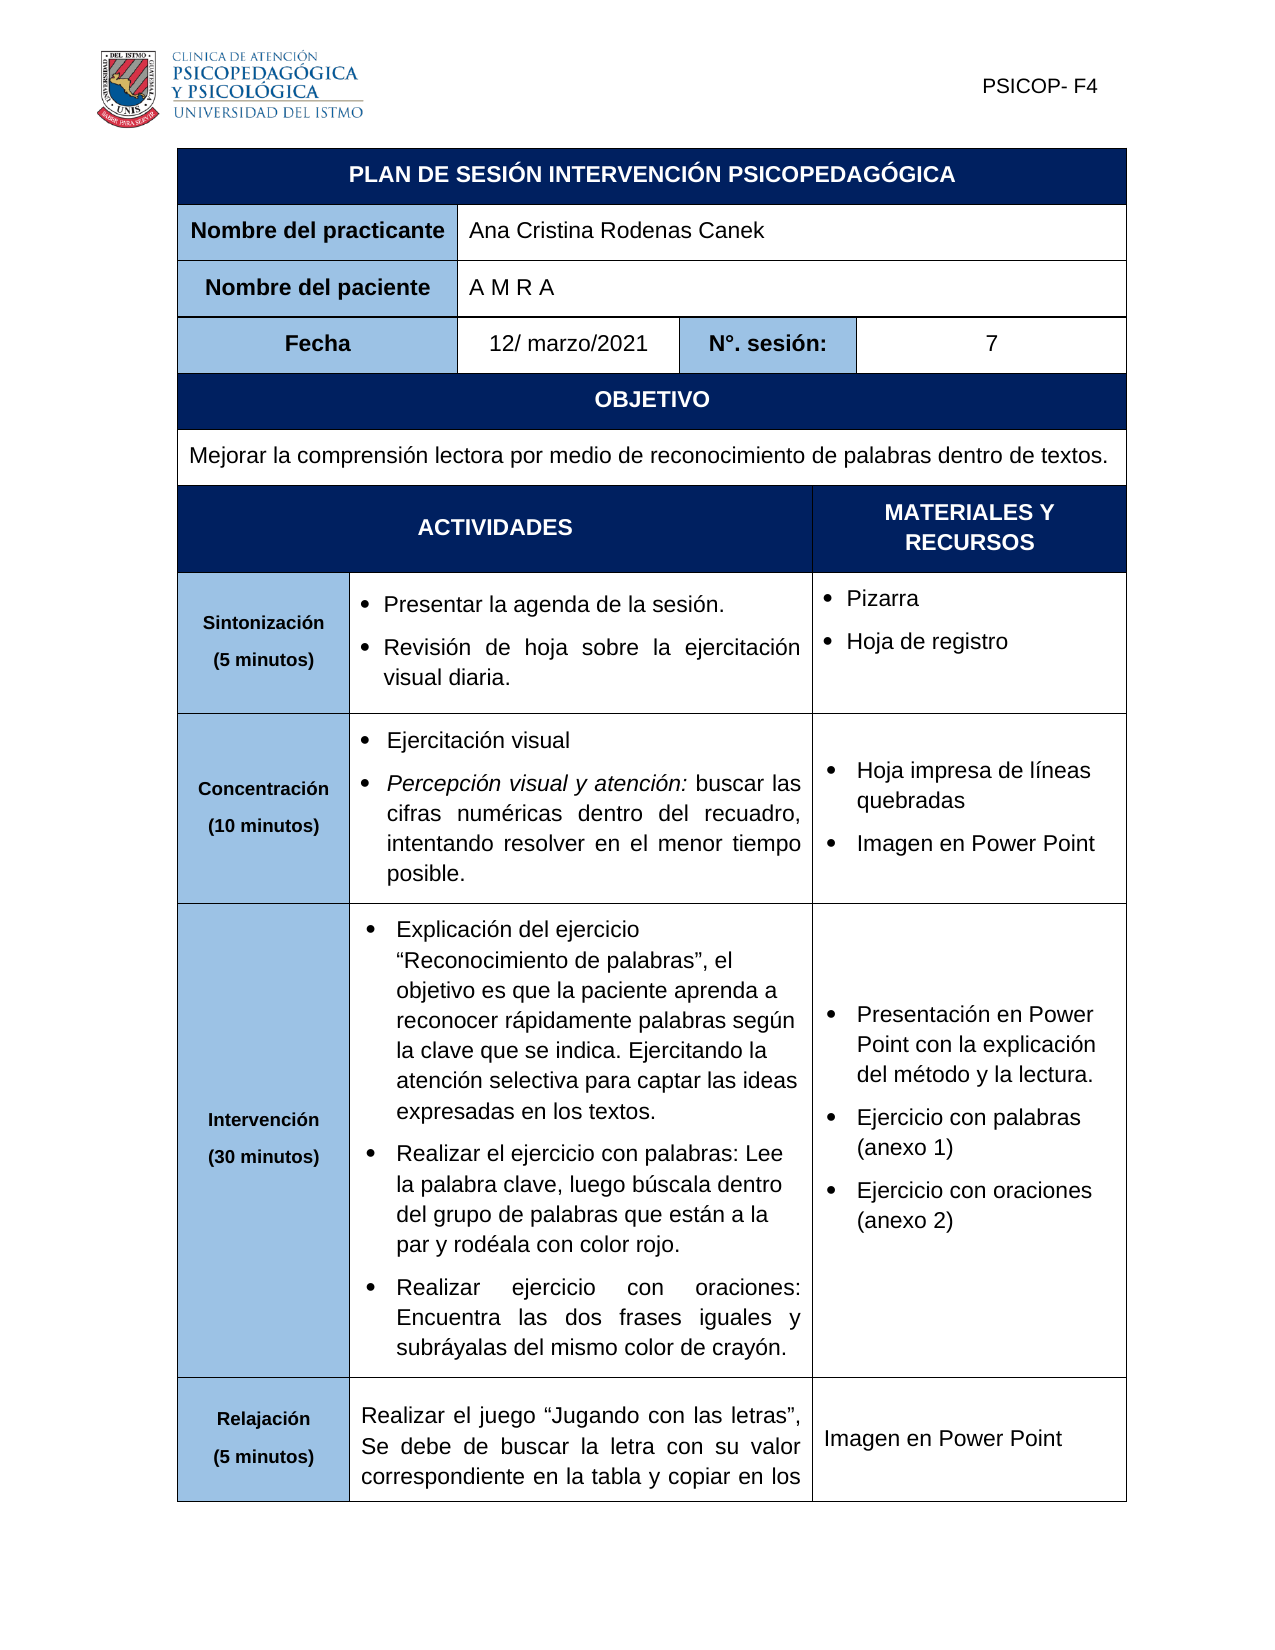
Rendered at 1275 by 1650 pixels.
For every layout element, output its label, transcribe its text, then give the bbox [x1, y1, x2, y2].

table_cell Concentración (10 minutos) [178, 714, 349, 903]
table_cell Mejorar la comprensión lectora por medio de reconocimiento de palabras dentro de textos. [178, 430, 1126, 485]
table_cell Presentación en Power Point con la explicación del método y la lectura. Ejercicio con palabras (anexo 1) Ejercicio con oraciones (anexo 2) [813, 904, 1126, 1377]
table_cell 12/ marzo/2021 [458, 318, 679, 373]
table_cell Presentar la agenda de la sesión. Revisión de hoja sobre la ejercitación visual diaria. [350, 573, 812, 713]
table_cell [178, 1378, 349, 1501]
table_cell Ejercitación visual Percepción visual y atención: buscar las cifras numéricas dentro del recuadro, intentando resolver en el menor tiempo posible. [350, 714, 812, 903]
table_cell Nombre del paciente [178, 261, 457, 316]
table_cell Sintonización (5 minutos) [178, 573, 349, 713]
table_cell Fecha [178, 318, 457, 373]
table_cell Intervención (30 minutos) [178, 904, 349, 1377]
table_cell Nombre del practicante [178, 205, 457, 260]
table_cell Hoja impresa de líneas quebradas Imagen en Power Point [813, 714, 1126, 903]
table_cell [813, 1378, 1126, 1501]
table_cell N°. sesión: [680, 318, 856, 373]
table_cell OBJETIVO [178, 374, 1126, 429]
picture [45, 21, 424, 163]
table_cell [350, 1378, 812, 1501]
table_cell Explicación del ejercicio “Reconocimiento de palabras”, el objetivo es que la paciente aprenda a reconocer rápidamente palabras según la clave que se indica. Ejercitando la atención selectiva para captar las ideas expresadas en los textos. Realizar el ejercicio con palabras: Lee la palabra clave, luego búscala dentro del grupo de palabras que están a la par y rodéala con color rojo. Realizar ejercicio con oraciones: Encuentra las dos frases iguales y subráyalas del mismo color de crayón. [350, 904, 812, 1377]
table_cell 7 [857, 318, 1126, 373]
table_cell MATERIALES Y RECURSOS [813, 486, 1126, 572]
table_cell ACTIVIDADES [178, 486, 812, 572]
table_cell Ana Cristina Rodenas Canek [458, 205, 1126, 260]
table_cell Pizarra Hoja de registro [813, 573, 1126, 713]
table_cell A M R A [458, 261, 1126, 316]
table_header PLAN DE SESIÓN INTERVENCIÓN PSICOPEDAGÓGICA [178, 149, 1126, 204]
